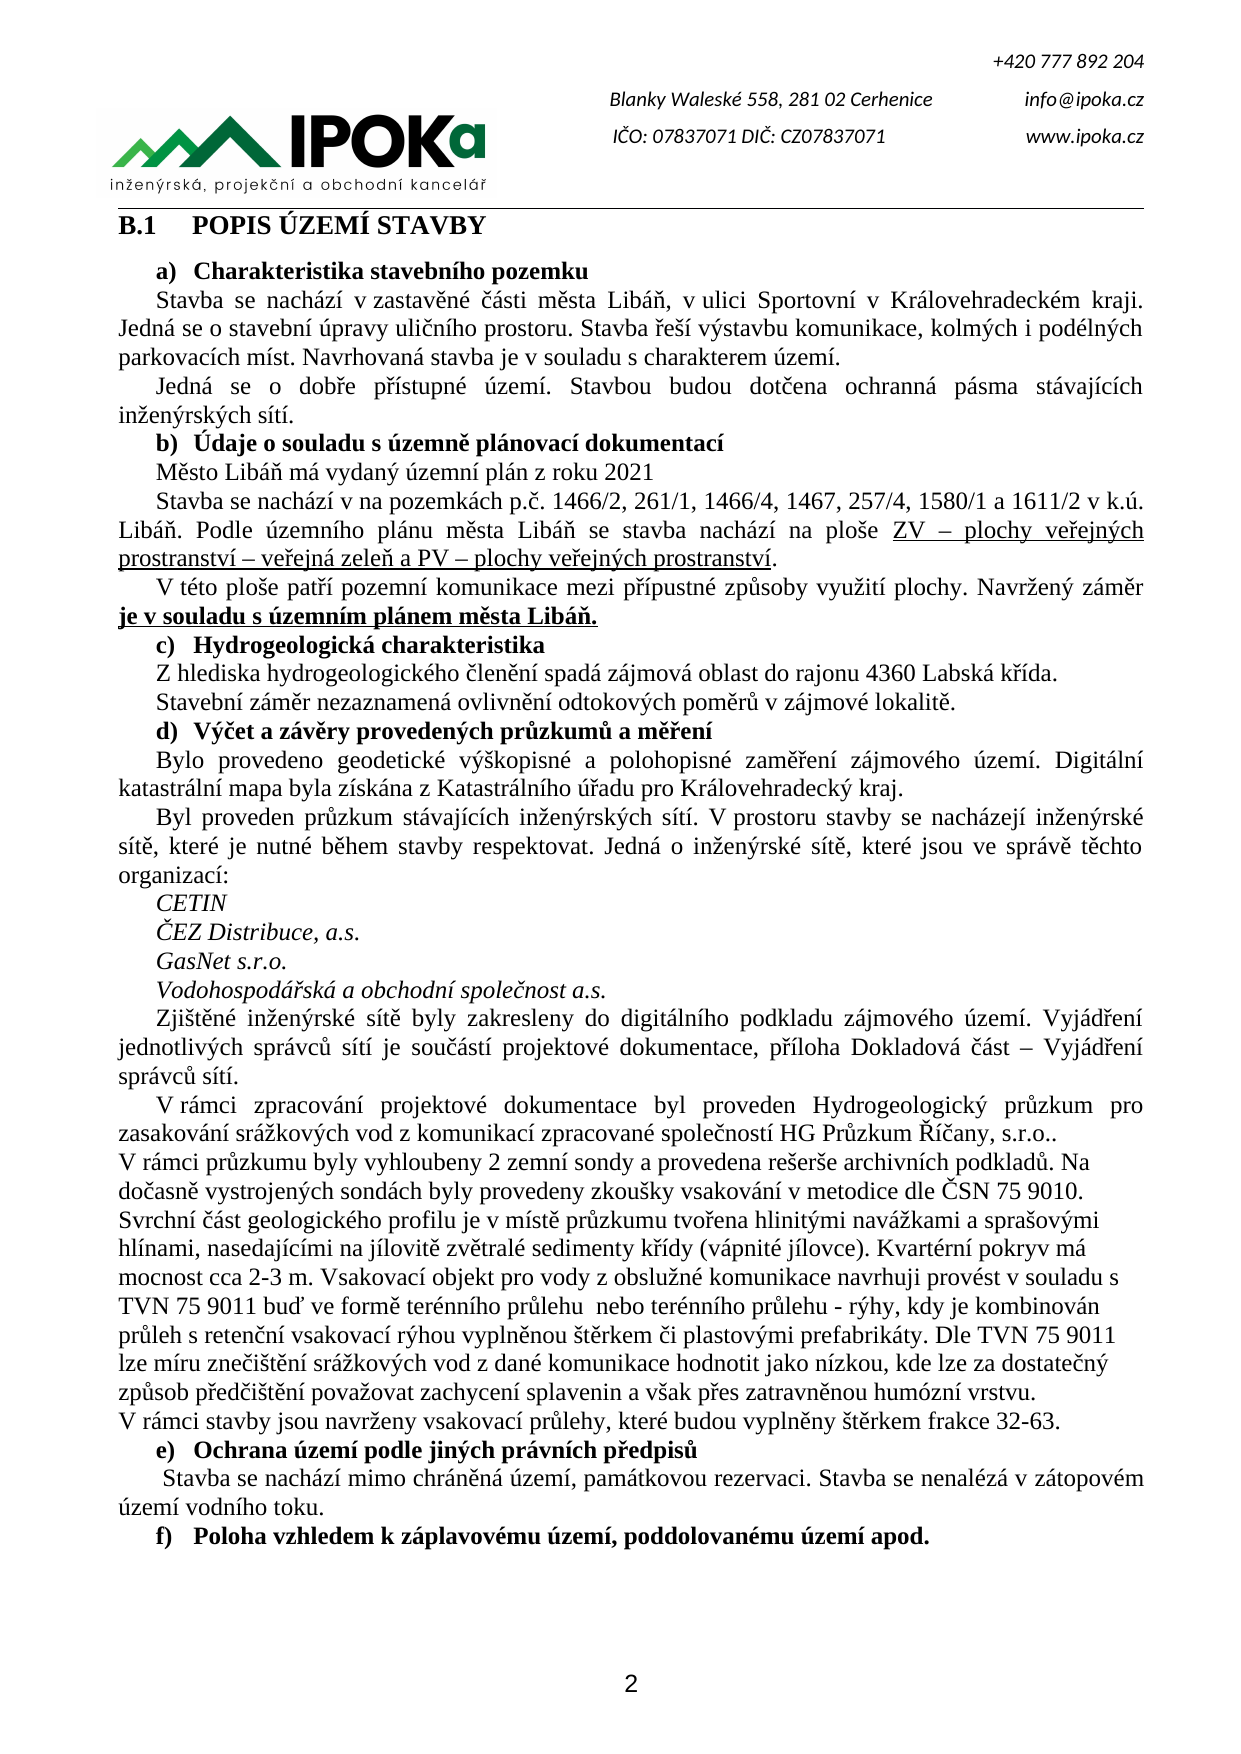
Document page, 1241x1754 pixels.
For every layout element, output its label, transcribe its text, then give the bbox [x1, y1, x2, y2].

text ČEZ Distribuce, a.s. [118, 917, 1144, 946]
list Hydrogeologická charakteristika [156, 630, 1144, 658]
text Bylo provedeno geodetické výškopisné a polohopisné zaměření zájmového území. Digitální katastrální mapa byla získána z Katastrálního úřadu pro Královehradecký kraj. [118, 745, 1144, 802]
text GasNet s.r.o. [118, 946, 1144, 975]
text Byl proveden průzkum stávajících inženýrských sítí. V prostoru stavby se nacházejí inženýrské sítě, které je nutné během stavby respektovat. Jedná o inženýrské sítě, které jsou ve správě těchto organizací: [118, 802, 1144, 888]
text Stavba se nachází v zastavěné části města Libáň, v ulici Sportovní v Královehradeckém kraji. Jedná se o stavební úpravy uličního prostoru. Stavba řeší výstavbu komunikace, kolmých i podélných parkovacích míst. Navrhovaná stavba je v souladu s charakterem území. [118, 285, 1144, 371]
text Stavební záměr nezaznamená ovlivnění odtokových poměrů v zájmové lokalitě. [118, 687, 1144, 716]
text V rámci stavby jsou navrženy vsakovací průlehy, které budou vyplněny štěrkem frakce 32-63. [118, 1406, 1144, 1435]
picture [96, 108, 497, 198]
text Stavba se nachází v na pozemkách p.č. 1466/2, 261/1, 1466/4, 1467, 257/4, 1580/1 a 1611/2 v k.ú. Libáň. Podle územního plánu města Libáň se stavba nachází na ploše ZV – plochy veřejných prostranství – veřejná zeleň a PV – plochy veřejných prostranství. [118, 486, 1144, 572]
list Výčet a závěry provedených průzkumů a měření [156, 716, 1144, 745]
list Údaje o souladu s územně plánovací dokumentací [156, 428, 1144, 457]
list Ochrana území podle jiných právních předpisů [156, 1435, 1144, 1463]
text V této ploše patří pozemní komunikace mezi přípustné způsoby využití plochy. Navržený záměr je v souladu s územním plánem města Libáň. [118, 572, 1144, 630]
text Z hlediska hydrogeologického členění spadá zájmová oblast do rajonu 4360 Labská křída. [118, 658, 1144, 687]
subtitle POPIS ÚZEMÍ STAVBY [118, 209, 1144, 240]
list Charakteristika stavebního pozemku [156, 256, 1144, 285]
text V rámci zpracování projektové dokumentace byl proveden Hydrogeologický průzkum pro zasakování srážkových vod z komunikací zpracované společností HG Průzkum Říčany, s.r.o.. [118, 1090, 1144, 1147]
text Město Libáň má vydaný územní plán z roku 2021 [118, 457, 1144, 486]
text V rámci průzkumu byly vyhloubeny 2 zemní sondy a provedena rešerše archivních podkladů. Na dočasně vystrojených sondách byly provedeny zkoušky vsakování v metodice dle ČSN 75 9010. Svrchní část geologického profilu je v místě průzkumu tvořena hlinitými navážkami a sprašovými hlínami, nasedajícími na jílovitě zvětralé sedimenty křídy (vápnité jílovce). Kvartérní pokryv má mocnost cca 2-3 m. Vsakovací objekt pro vody z obslužné komunikace navrhuji provést v souladu s TVN 75 9011 buď ve formě terénního průlehu nebo terénního průlehu - rýhy, kdy je kombinován průleh s retenční vsakovací rýhou vyplněnou štěrkem či plastovými prefabrikáty. Dle TVN 75 9011 lze míru znečištění srážkových vod z dané komunikace hodnotit jako nízkou, kde lze za dostatečný způsob předčištění považovat zachycení splavenin a však přes zatravněnou humózní vrstvu. [118, 1147, 1144, 1406]
text Zjištěné inženýrské sítě byly zakresleny do digitálního podkladu zájmového území. Vyjádření jednotlivých správců sítí je součástí projektové dokumentace, příloha Dokladová část – Vyjádření správců sítí. [118, 1003, 1144, 1090]
text CETIN [118, 888, 1144, 917]
list Poloha vzhledem k záplavovému území, poddolovanému území apod. [156, 1521, 1144, 1550]
text Vodohospodářská a obchodní společnost a.s. [118, 975, 1144, 1003]
text Stavba se nachází mimo chráněná území, památkovou rezervaci. Stavba se nenalézá v zátopovém území vodního toku. [118, 1463, 1144, 1521]
text Jedná se o dobře přístupné území. Stavbou budou dotčena ochranná pásma stávajících inženýrských sítí. [118, 371, 1144, 428]
